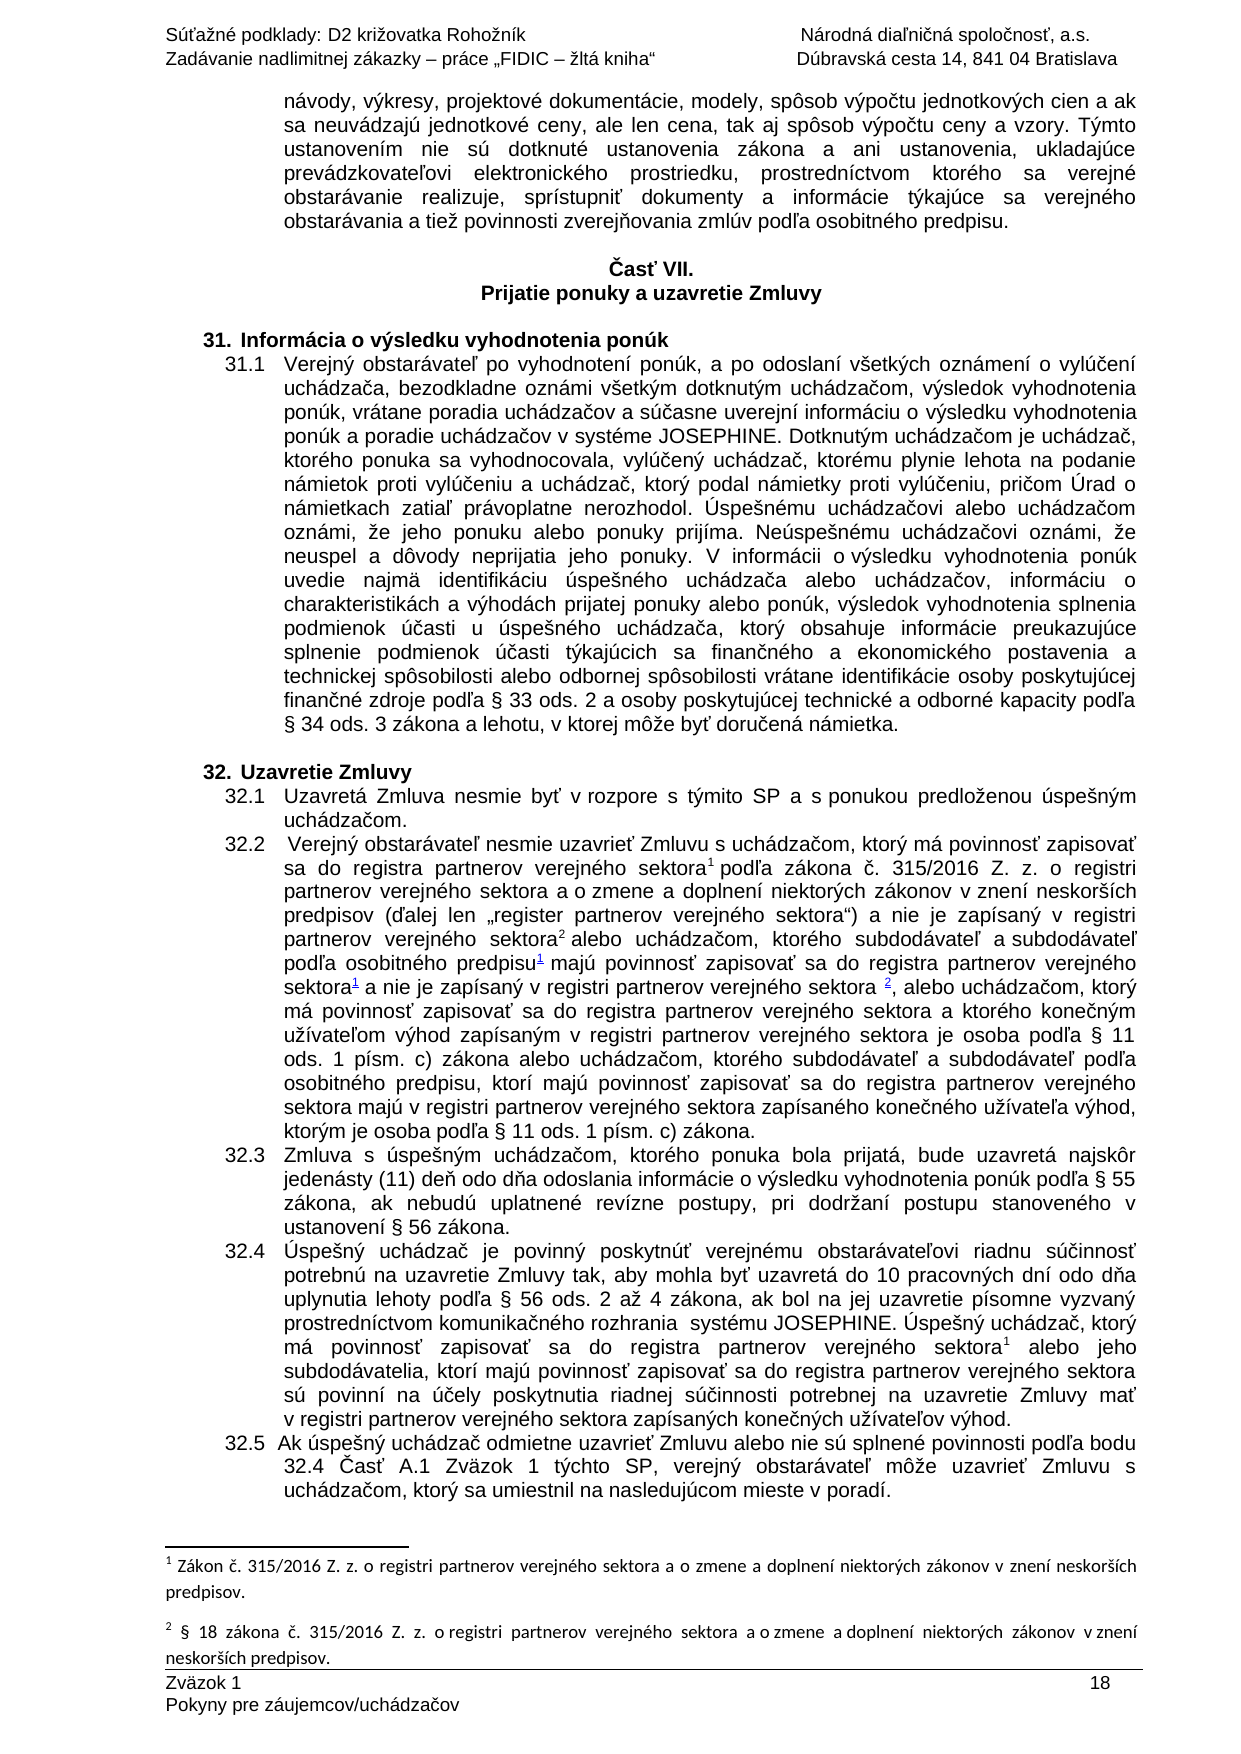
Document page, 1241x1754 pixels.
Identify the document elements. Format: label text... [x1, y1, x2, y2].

subtitle Prijatie ponuky a uzavretie Zmluvy [165, 280, 1137, 304]
text 32.1 Uzavretá Zmluva nesmie byť v rozpore s týmito SP a s ponukou predloženou úspešným uchádzačom. [224, 783, 1137, 831]
text 32.2 Verejný obstarávateľ nesmie uzavrieť Zmluvu s uchádzačom, ktorý má povinnosť zapisovať sa do registra partnerov verejného sektora podľa zákona č. 315/2016 Z. z. o registri partnerov verejného sektora a o zmene a doplnení niektorých zákonov v znení neskorších predpisov (ďalej len „register partnerov verejného sektora“) a nie je zapísaný v registri partnerov verejného sektora alebo uchádzačom, ktorého subdodávateľ a subdodávateľ podľa osobitného predpisu1 majú povinnosť zapisovať sa do registra partnerov verejného sektora1 a nie je zapísaný v registri partnerov verejného sektora 2, alebo uchádzačom, ktorý má povinnosť zapisovať sa do registra partnerov verejného sektora a ktorého konečným užívateľom výhod zapísaným v registri partnerov verejného sektora je osoba podľa § 11 ods. 1 písm. c) zákona alebo uchádzačom, ktorého subdodávateľ a subdodávateľ podľa osobitného predpisu, ktorí majú povinnosť zapisovať sa do registra partnerov verejného sektora majú v registri partnerov verejného sektora zapísaného konečného užívateľa výhod, ktorým je osoba podľa § 11 ods. 1 písm. c) zákona. [224, 831, 1137, 1143]
text 32.3 Zmluva s úspešným uchádzačom, ktorého ponuka bola prijatá, bude uzavretá najskôr jedenásty (11) deň odo dňa odoslania informácie o výsledku vyhodnotenia ponúk podľa § 55 zákona, ak nebudú uplatnené revízne postupy, pri dodržaní postupu stanoveného v ustanovení § 56 zákona. [224, 1143, 1137, 1239]
subtitle Časť VII. [165, 256, 1137, 280]
text 32.5 Ak úspešný uchádzač odmietne uzavrieť Zmluvu alebo nie sú splnené povinnosti podľa bodu 32.4 Časť A.1 Zväzok 1 týchto SP, verejný obstarávateľ môže uzavrieť Zmluvu s uchádzačom, ktorý sa umiestnil na nasledujúcom mieste v poradí. [224, 1430, 1137, 1502]
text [224, 89, 1137, 232]
text 32.4 Úspešný uchádzač je povinný poskytnúť verejnému obstarávateľovi riadnu súčinnosť potrebnú na uzavretie Zmluvy tak, aby mohla byť uzavretá do 10 pracovných dní odo dňa uplynutia lehoty podľa § 56 ods. 2 až 4 zákona, ak bol na jej uzavretie písomne vyzvaný prostredníctvom komunikačného rozhrania systému JOSEPHINE. Úspešný uchádzač, ktorý má povinnosť zapisovať sa do registra partnerov verejného sektora1 alebo jeho subdodávatelia, ktorí majú povinnosť zapisovať sa do registra partnerov verejného sektora sú povinní na účely poskytnutia riadnej súčinnosti potrebnej na uzavretie Zmluvy mať v registri partnerov verejného sektora zapísaných konečných užívateľov výhod. [224, 1239, 1137, 1430]
list 31.1 Verejný obstarávateľ po vyhodnotení ponúk, a po odoslaní všetkých oznámení o vylúčení uchádzača, bezodkladne oznámi všetkým dotknutým uchádzačom, výsledok vyhodnotenia ponúk, vrátane poradia uchádzačov a súčasne uverejní informáciu o výsledku vyhodnotenia ponúk a poradie uchádzačov v systéme JOSEPHINE. Dotknutým uchádzačom je uchádzač, ktorého ponuka sa vyhodnocovala, vylúčený uchádzač, ktorému plynie lehota na podanie námietok proti vylúčeniu a uchádzač, ktorý podal námietky proti vylúčeniu, pričom Úrad o námietkach zatiaľ právoplatne nerozhodol. Úspešnému uchádzačovi alebo uchádzačom oznámi, že jeho ponuku alebo ponuky prijíma. Neúspešnému uchádzačovi oznámi, že neuspel a dôvody neprijatia jeho ponuky. V informácii o výsledku vyhodnotenia ponúk uvedie najmä identifikáciu úspešného uchádzača alebo uchádzačov, informáciu o charakteristikách a výhodách prijatej ponuky alebo ponúk, výsledok vyhodnotenia splnenia podmienok účasti u úspešného uchádzača, ktorý obsahuje informácie preukazujúce splnenie podmienok účasti týkajúcich sa finančného a ekonomického postavenia a technickej spôsobilosti alebo odbornej spôsobilosti vrátane identifikácie osoby poskytujúcej finančné zdroje podľa § 33 ods. 2 a osoby poskytujúcej technické a odborné kapacity podľa § 34 ods. 3 zákona a lehotu, v ktorej môže byť doručená námietka. [224, 352, 1137, 736]
subtitle Uzavretie Zmluvy [203, 759, 1137, 783]
subtitle Informácia o výsledku vyhodnotenia ponúk [203, 328, 1137, 352]
